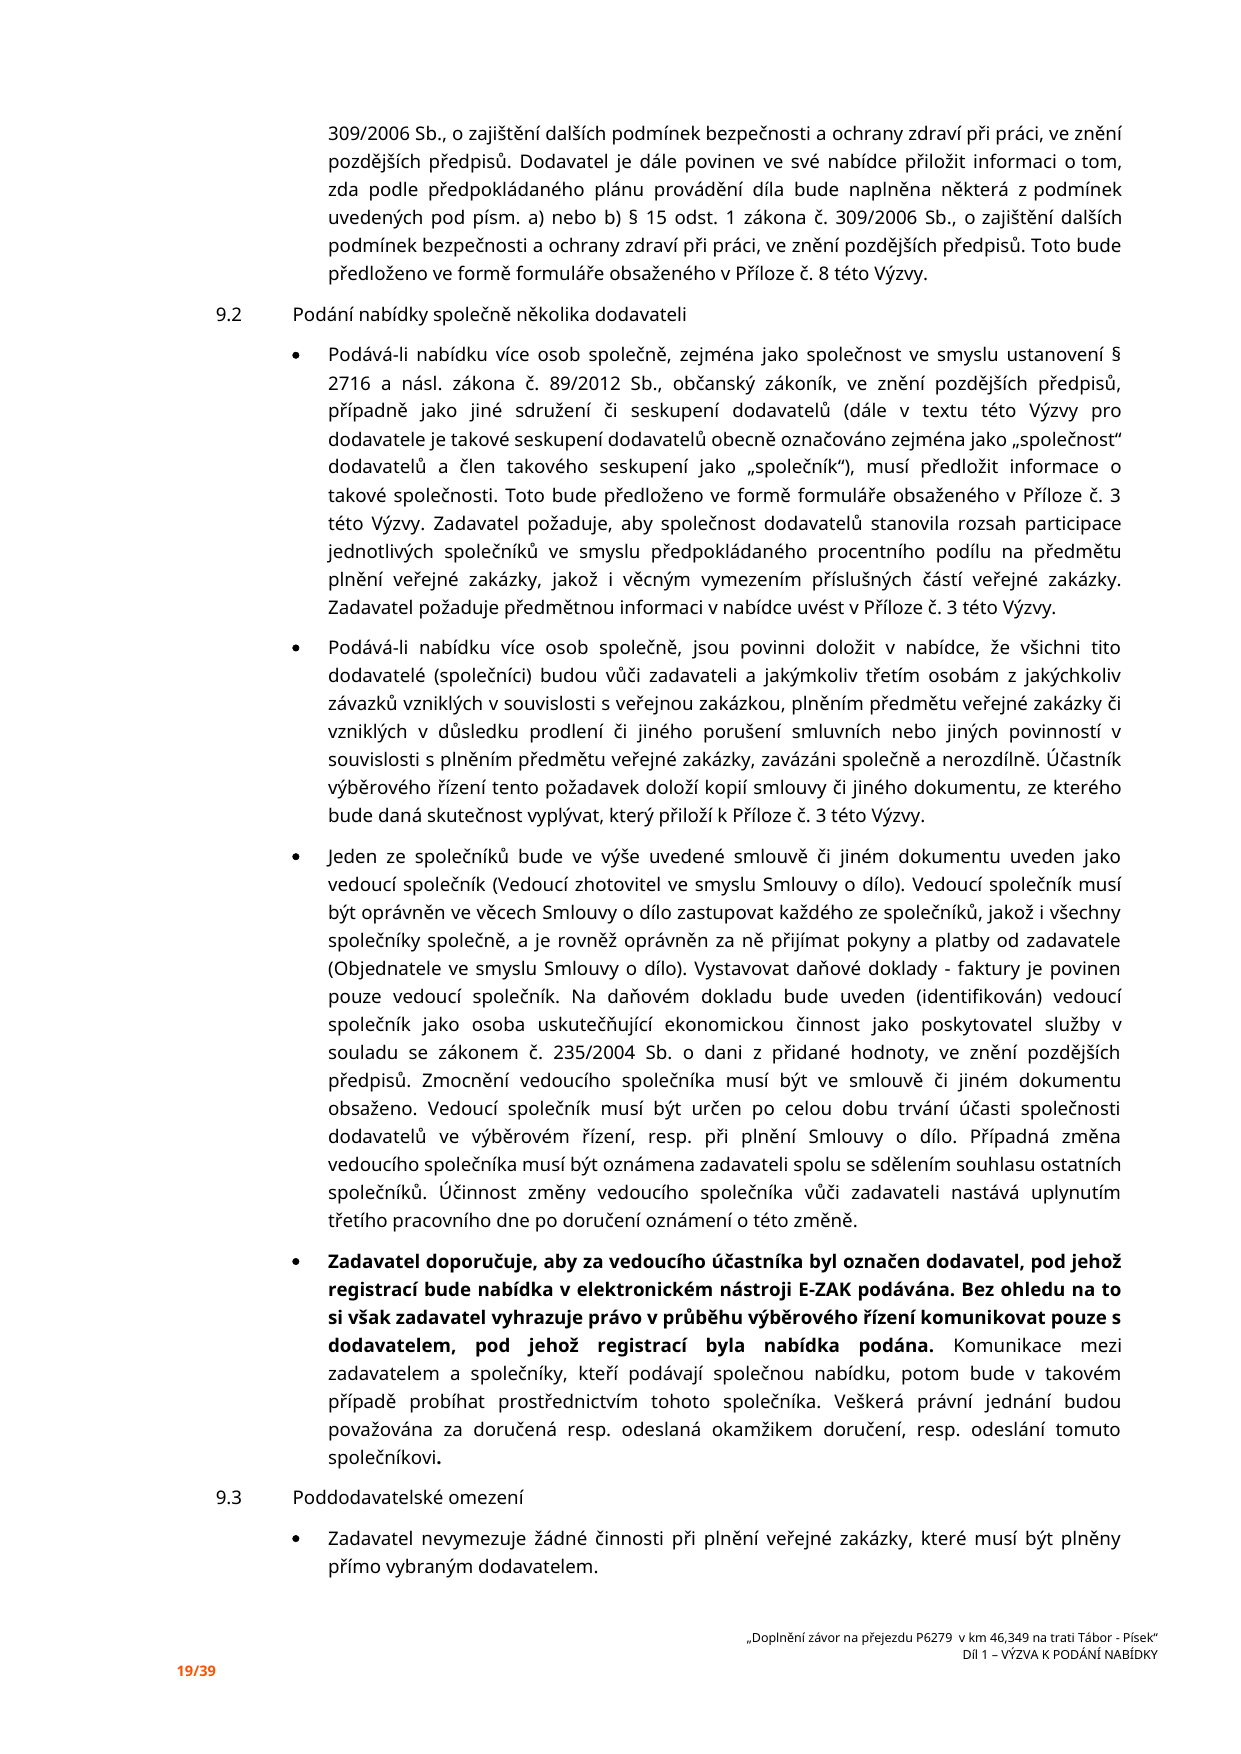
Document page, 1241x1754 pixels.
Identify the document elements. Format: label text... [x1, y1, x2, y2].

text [292, 121, 1122, 286]
text Poddodavatelské omezení [216, 1484, 1122, 1510]
text Podání nabídky společně několika dodavateli [216, 301, 1122, 327]
text Podává-li nabídku více osob společně, jsou povinni doložit v nabídce, že všichni tito dodavatelé (společníci) budou vůči zadavateli a jakýmkoliv třetím osobám z jakýchkoliv závazků vzniklých v souvislosti s veřejnou zakázkou, plněním předmětu veřejné zakázky či vzniklých v důsledku prodlení či jiného porušení smluvních nebo jiných povinností v souvislosti s plněním předmětu veřejné zakázky, zavázáni společně a nerozdílně. Účastník výběrového řízení tento požadavek doloží kopií smlouvy či jiného dokumentu, ze kterého bude daná skutečnost vyplývat, který přiloží k Příloze č. 3 této Výzvy. [292, 634, 1122, 828]
text Zadavatel doporučuje, aby za vedoucího účastníka byl označen dodavatel, pod jehož registrací bude nabídka v elektronickém nástroji E-ZAK podávána. Bez ohledu na to si však zadavatel vyhrazuje právo v průběhu výběrového řízení komunikovat pouze s dodavatelem, pod jehož registrací byla nabídka podána. Komunikace mezi zadavatelem a společníky, kteří podávají společnou nabídku, potom bude v takovém případě probíhat prostřednictvím tohoto společníka. Veškerá právní jednání budou považována za doručená resp. odeslaná okamžikem doručení, resp. odeslání tomuto společníkovi. [292, 1248, 1122, 1469]
text Zadavatel nevymezuje žádné činnosti při plnění veřejné zakázky, které musí být plněny přímo vybraným dodavatelem. [292, 1525, 1122, 1579]
text Jeden ze společníků bude ve výše uvedené smlouvě či jiném dokumentu uveden jako vedoucí společník (Vedoucí zhotovitel ve smyslu Smlouvy o dílo). Vedoucí společník musí být oprávněn ve věcech Smlouvy o dílo zastupovat každého ze společníků, jakož i všechny společníky společně, a je rovněž oprávněn za ně přijímat pokyny a platby od zadavatele (Objednatele ve smyslu Smlouvy o dílo). Vystavovat daňové doklady - faktury je povinen pouze vedoucí společník. Na daňovém dokladu bude uveden (identifikován) vedoucí společník jako osoba uskutečňující ekonomickou činnost jako poskytovatel služby v souladu se zákonem č. 235/2004 Sb. o dani z přidané hodnoty, ve znění pozdějších předpisů. Zmocnění vedoucího společníka musí být ve smlouvě či jiném dokumentu obsaženo. Vedoucí společník musí být určen po celou dobu trvání účasti společnosti dodavatelů ve výběrovém řízení, resp. při plnění Smlouvy o dílo. Případná změna vedoucího společníka musí být oznámena zadavateli spolu se sdělením souhlasu ostatních společníků. Účinnost změny vedoucího společníka vůči zadavateli nastává uplynutím třetího pracovního dne po doručení oznámení o této změně. [292, 843, 1122, 1233]
text Podává-li nabídku více osob společně, zejména jako společnost ve smyslu ustanovení § 2716 a násl. zákona č. 89/2012 Sb., občanský zákoník, ve znění pozdějších předpisů, případně jako jiné sdružení či seskupení dodavatelů (dále v textu této Výzvy pro dodavatele je takové seskupení dodavatelů obecně označováno zejména jako „společnost“ dodavatelů a člen takového seskupení jako „společník“), musí předložit informace o takové společnosti. Toto bude předloženo ve formě formuláře obsaženého v Příloze č. 3 této Výzvy. Zadavatel požaduje, aby společnost dodavatelů stanovila rozsah participace jednotlivých společníků ve smyslu předpokládaného procentního podílu na předmětu plnění veřejné zakázky, jakož i věcným vymezením příslušných částí veřejné zakázky. Zadavatel požaduje předmětnou informaci v nabídce uvést v Příloze č. 3 této Výzvy. [292, 342, 1122, 619]
